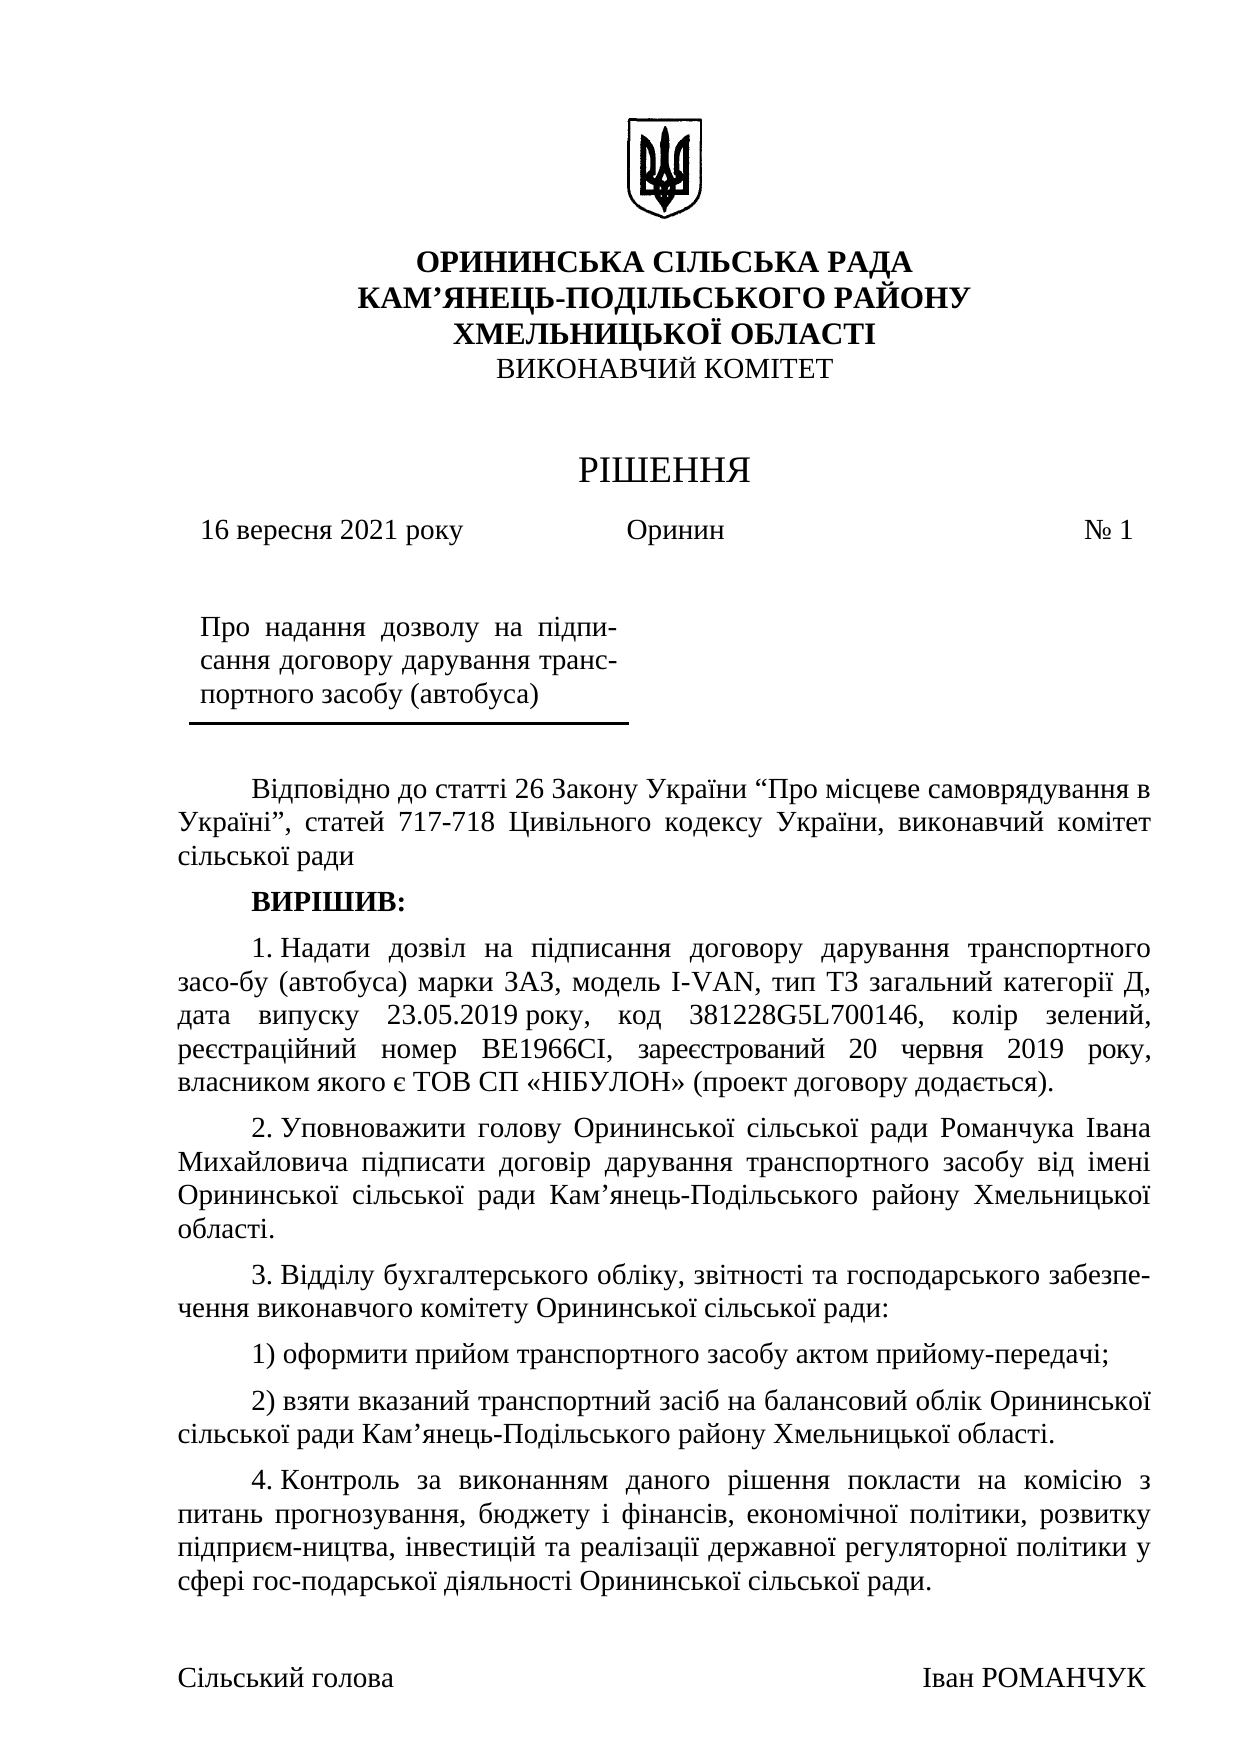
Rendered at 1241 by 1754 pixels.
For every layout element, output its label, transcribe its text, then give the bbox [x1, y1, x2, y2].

text Відповідно до статті 26 Закону України “Про місцеве самоврядування в Україні”, статей 717-718 Цивільного кодексу України, виконавчий комітет сільської ради [177, 771, 1152, 872]
text 1. Надати дозвіл на підписання договору дарування транспортного засо-бу (автобуса) марки ЗАЗ, модель І-VAN, тип ТЗ загальний категорії Д, дата випуску 23.05.2019 року, код 381228G5L700146, колір зелений, реєстраційний номер ВЕ1966СІ, зареєстрований 20 червня 2019 року, власником якого є ТОВ СП «НІБУЛОН» (проект договору додається). [177, 930, 1152, 1098]
text 3. Відділу бухгалтерського обліку, звітності та господарського забезпе-чення виконавчого комітету Орининської сільської ради: [177, 1257, 1152, 1324]
text Хмельницької області [177, 315, 1152, 351]
text ОРИНИНСЬКА СІЛЬСЬКА РАДА [177, 243, 1152, 279]
text РІШЕННЯ [177, 448, 1152, 491]
text ВИКОНАВЧИЙ КОМІТЕТ [177, 351, 1152, 385]
text 4. Контроль за виконанням даного рішення покласти на комісію з питань прогнозування, бюджету і фінансів, економічної політики, розвитку підприєм-ництва, інвестицій та реалізації державної регуляторної політики у сфері гос-подарської діяльності Орининської сільської ради. [177, 1462, 1152, 1596]
text Сільський голова Іван РОМАНЧУК [177, 1660, 1152, 1693]
text 2. Уповноважити голову Орининської сільської ради Романчука Івана Михайловича підписати договір дарування транспортного засобу від імені Орининської сільської ради Кам’янець-Подільського району Хмельницької області. [177, 1110, 1152, 1244]
table_header Оринин [509, 512, 842, 556]
picture [627, 118, 702, 219]
table_header 16 вересня 2021 року [189, 512, 509, 556]
text КАМ’ЯНЕЦЬ-ПОДІЛЬСЬКОГО РАЙОНУ [177, 279, 1152, 315]
text 2) взяти вказаний транспортний засіб на балансовий облік Орининської сільської ради Кам’янець-Подільського району Хмельницької області. [177, 1383, 1152, 1450]
table_header № 1 [842, 512, 1145, 556]
table_header Про надання дозволу на підпи-сання договору дарування транс-портного засобу (автобуса) [189, 609, 629, 722]
text ВИРІШИВ: [177, 884, 1152, 918]
text 1) оформити прийом транспортного засобу актом прийому-передачі; [177, 1337, 1152, 1370]
